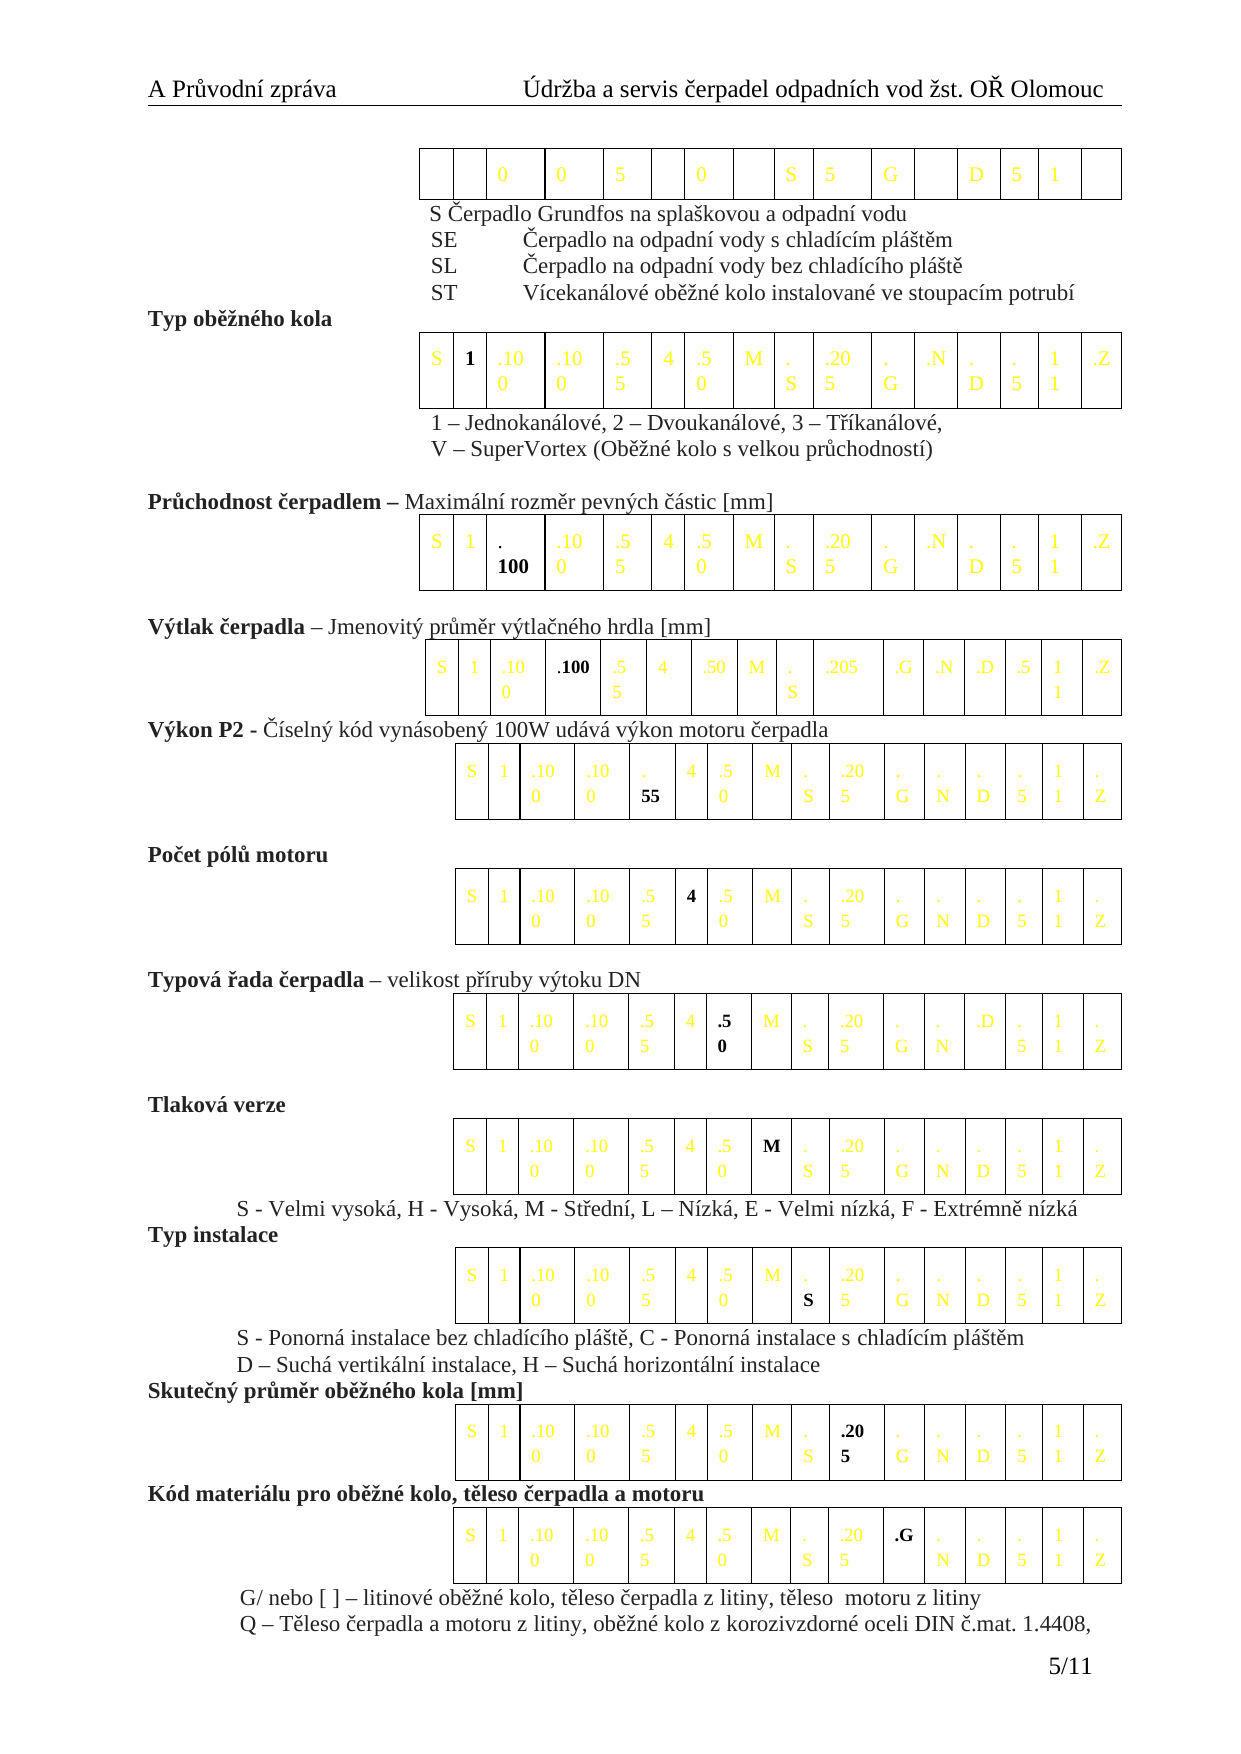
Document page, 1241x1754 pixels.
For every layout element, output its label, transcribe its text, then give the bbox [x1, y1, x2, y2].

table_header .5 [1006, 994, 1042, 1068]
text S Čerpadlo Grundfos na splaškovou a odpadní vodu [413, 200, 1122, 226]
table_header .G [885, 1248, 924, 1323]
table_header .100 [546, 515, 603, 590]
table_header .S [792, 744, 829, 818]
text S - Velmi vysoká, H - Vysoká, M - Střední, L – Nízká, E - Velmi nízká, F - Extrémně nízká [236, 1194, 1122, 1221]
table_header .D [966, 1248, 1005, 1323]
table_header .100 [487, 515, 544, 590]
table_header M [752, 1119, 791, 1193]
text Skutečný průměr oběžného kola [mm] [148, 1377, 1122, 1403]
table_header .100 [521, 744, 574, 818]
table_header M [752, 1508, 790, 1583]
table_header .55 [604, 515, 651, 590]
table_header .N [915, 515, 957, 590]
table_header .5 [1006, 1405, 1042, 1479]
table_header .100 [575, 1248, 629, 1323]
table_header .100 [519, 1508, 573, 1583]
table_header 4 [652, 333, 684, 408]
table_header 4 [676, 869, 707, 943]
text Typ oběžného kola [148, 305, 1122, 332]
table_header .205 [814, 640, 883, 715]
table_header .D [966, 744, 1005, 818]
table_header .205 [829, 994, 883, 1068]
table_header .N [915, 149, 957, 199]
table_header 4 [652, 515, 684, 590]
text SE Čerpadlo na odpadní vody s chladícím pláštěm [413, 226, 1122, 252]
table_header .205 [830, 1248, 884, 1323]
table_header 11 [1043, 994, 1083, 1068]
table_header .S [775, 149, 813, 199]
table_header 4 [676, 744, 707, 818]
table_header .100 [487, 149, 544, 199]
table_header S [456, 1248, 488, 1323]
table_header .55 [630, 1248, 675, 1323]
table_header .S [792, 869, 829, 943]
table_header .100 [546, 333, 603, 408]
table_header .50 [685, 515, 733, 590]
table_header S [456, 744, 488, 818]
table_header 4 [652, 149, 684, 199]
table_header .100 [519, 994, 573, 1068]
table_header 11 [1039, 515, 1081, 590]
table_header 1 [459, 640, 490, 715]
table_header 4 [676, 1405, 707, 1479]
table_header .205 [830, 1119, 884, 1193]
table_header .D [965, 640, 1005, 715]
table_header 4 [647, 640, 691, 715]
table_header .D [966, 869, 1005, 943]
table_header M [738, 640, 776, 715]
text ST Vícekanálové oběžné kolo instalované ve stoupacím potrubí [413, 279, 1122, 305]
text D – Suchá vertikální instalace, H – Suchá horizontální instalace [236, 1351, 1122, 1377]
table_header .55 [604, 333, 651, 408]
table_header .5 [1001, 333, 1038, 408]
table_header 11 [1043, 1405, 1083, 1479]
table_header M [753, 869, 791, 943]
table_header .G [884, 994, 924, 1068]
table_header .205 [814, 333, 871, 408]
table_header .D [966, 1508, 1005, 1583]
table_header M [734, 333, 774, 408]
table_header 1 [489, 744, 519, 818]
table_header .5 [1006, 1119, 1042, 1193]
table_header M [753, 744, 791, 818]
text G/ nebo [ ] – litinové oběžné kolo, těleso čerpadla z litiny, těleso motoru z litiny [148, 1584, 1122, 1610]
table_header M [753, 1248, 791, 1323]
table_header .D [965, 994, 1005, 1068]
table_header .N [925, 1248, 965, 1323]
table_header .205 [830, 1405, 884, 1479]
text Výkon P2 - Číselný kód vynásobený 100W udává výkon motoru čerpadla [148, 716, 1122, 742]
table_header .D [966, 1119, 1005, 1193]
table_header .G [885, 744, 924, 818]
table_header M [734, 515, 774, 590]
table_header .Z [1083, 640, 1121, 715]
table_header 1 [454, 333, 486, 408]
text Průchodnost čerpadlem – Maximální rozměr pevných částic [mm] [148, 488, 1122, 514]
table_header .G [884, 640, 923, 715]
table_header .55 [630, 1405, 675, 1479]
table_header 4 [676, 1248, 707, 1323]
table_header .N [925, 1508, 965, 1583]
table_header 1 [489, 1405, 519, 1479]
table_header .50 [685, 333, 733, 408]
table_header .N [925, 994, 964, 1068]
table_header .100 [575, 1405, 629, 1479]
table_header .S [775, 515, 813, 590]
table_header 1 [487, 994, 518, 1068]
table_header .55 [629, 1508, 674, 1583]
table_header .Z [1082, 149, 1121, 199]
table_header .100 [521, 869, 574, 943]
table_header .D [966, 1405, 1005, 1479]
table_header .G [872, 515, 914, 590]
text Kód materiálu pro oběžné kolo, těleso čerpadla a motoru [148, 1481, 1122, 1507]
table_header M [734, 149, 774, 199]
table_header .G [884, 1508, 924, 1583]
table_header .S [775, 333, 813, 408]
table_header .N [925, 1405, 965, 1479]
table_header .5 [1001, 149, 1038, 199]
table_header .55 [629, 1119, 674, 1193]
table_header .N [925, 869, 965, 943]
table_header .G [885, 1405, 924, 1479]
table_header .100 [521, 1405, 574, 1479]
table_header .N [925, 1119, 965, 1193]
table_header S [454, 1508, 486, 1583]
table_header .50 [708, 744, 752, 818]
table_header 11 [1039, 333, 1081, 408]
table_header 11 [1043, 1248, 1083, 1323]
table_header .205 [830, 744, 884, 818]
table_header .N [925, 744, 965, 818]
table_header 4 [675, 1508, 706, 1583]
table_header .205 [814, 149, 871, 199]
table_header .Z [1084, 1119, 1121, 1193]
table_header .G [872, 333, 914, 408]
text SL Čerpadlo na odpadní vody bez chladícího pláště [413, 252, 1122, 279]
table_header .50 [708, 1248, 752, 1323]
table_header .G [872, 149, 914, 199]
table_header .D [958, 515, 1000, 590]
table_header .205 [829, 1508, 883, 1583]
text Výtlak čerpadla – Jmenovitý průměr výtlačného hrdla [mm] [148, 613, 1122, 639]
table_header .S [792, 1119, 829, 1193]
text V – SuperVortex (Oběžné kolo s velkou průchodností) [413, 435, 1122, 461]
table_header S [420, 515, 453, 590]
table_header .5 [1006, 869, 1042, 943]
table_header .100 [575, 744, 629, 818]
table_header .100 [546, 640, 600, 715]
text 1 – Jednokanálové, 2 – Dvoukanálové, 3 – Tříkanálové, [413, 409, 1122, 435]
table_header .S [791, 1508, 828, 1583]
table_header .100 [519, 1119, 573, 1193]
table_header S [420, 149, 453, 199]
table_header 4 [675, 1119, 706, 1193]
table_header 1 [454, 515, 486, 590]
table_header .5 [1001, 515, 1038, 590]
table_header .Z [1084, 869, 1121, 943]
table_header .100 [574, 994, 628, 1068]
table_header .5 [1006, 744, 1042, 818]
table_header .55 [604, 149, 651, 199]
text S - Ponorná instalace bez chladícího pláště, C - Ponorná instalace s chladícím pláštěm [236, 1324, 1122, 1351]
text Typ instalace [148, 1221, 1122, 1247]
table_header .5 [1006, 640, 1041, 715]
table_header S [456, 869, 488, 943]
text Tlaková verze [148, 1091, 1122, 1117]
table_header 11 [1042, 640, 1082, 715]
table_header 1 [454, 149, 486, 199]
table_header .205 [830, 869, 884, 943]
table_header .55 [630, 869, 675, 943]
table_header .50 [708, 1405, 752, 1479]
table_header .100 [574, 1508, 628, 1583]
table_header .50 [708, 869, 752, 943]
table_header 1 [489, 869, 519, 943]
table_header .205 [814, 515, 871, 590]
table_header .50 [707, 994, 751, 1068]
table_header .100 [487, 333, 544, 408]
table_header .55 [629, 994, 674, 1068]
table_header S [454, 1119, 486, 1193]
table_header 4 [675, 994, 706, 1068]
table_header 1 [487, 1119, 518, 1193]
table_header .Z [1082, 515, 1121, 590]
table_header 11 [1039, 149, 1081, 199]
table_header .100 [546, 149, 603, 199]
table_header .50 [685, 149, 733, 199]
table_header .5 [1006, 1508, 1042, 1583]
table_header .Z [1084, 1248, 1121, 1323]
table_header .Z [1082, 333, 1121, 408]
table_header .S [792, 994, 828, 1068]
table_header S [420, 333, 453, 408]
table_header .55 [601, 640, 646, 715]
table_header 1 [487, 1508, 518, 1583]
table_header .100 [521, 1248, 574, 1323]
table_header .N [924, 640, 964, 715]
table_header S [456, 1405, 488, 1479]
table_header 11 [1043, 1119, 1083, 1193]
text Q – Těleso čerpadla a motoru z litiny, oběžné kolo z korozivzdorné oceli DIN č.mat. 1.4408, [148, 1610, 1122, 1637]
table_header S [426, 640, 458, 715]
table_header .Z [1084, 744, 1121, 818]
table_header 1 [489, 1248, 519, 1323]
table_header .Z [1084, 994, 1121, 1068]
text Počet pólů motoru [148, 841, 1122, 867]
table_header .S [792, 1405, 829, 1479]
table_header M [753, 1405, 791, 1479]
table_header .100 [575, 869, 629, 943]
table_header M [752, 994, 791, 1068]
table_header .N [915, 333, 957, 408]
table_header .55 [630, 744, 675, 818]
table_header 11 [1043, 1508, 1083, 1583]
table_header .5 [1006, 1248, 1042, 1323]
table_header .100 [491, 640, 545, 715]
text Typová řada čerpadla – velikost příruby výtoku DN [148, 966, 1122, 992]
table_header S [454, 994, 486, 1068]
table_header .Z [1084, 1508, 1121, 1583]
table_header .G [885, 1119, 924, 1193]
table_header 11 [1043, 869, 1083, 943]
table_header .50 [707, 1119, 751, 1193]
table_header .100 [574, 1119, 628, 1193]
table_header .50 [692, 640, 737, 715]
table_header .S [777, 640, 813, 715]
table_header .S [792, 1248, 829, 1323]
table_header .G [885, 869, 924, 943]
table_header .D [958, 333, 1000, 408]
table_header .50 [707, 1508, 751, 1583]
table_header .Z [1084, 1405, 1121, 1479]
table_header .D [958, 149, 1000, 199]
table_header 11 [1043, 744, 1083, 818]
